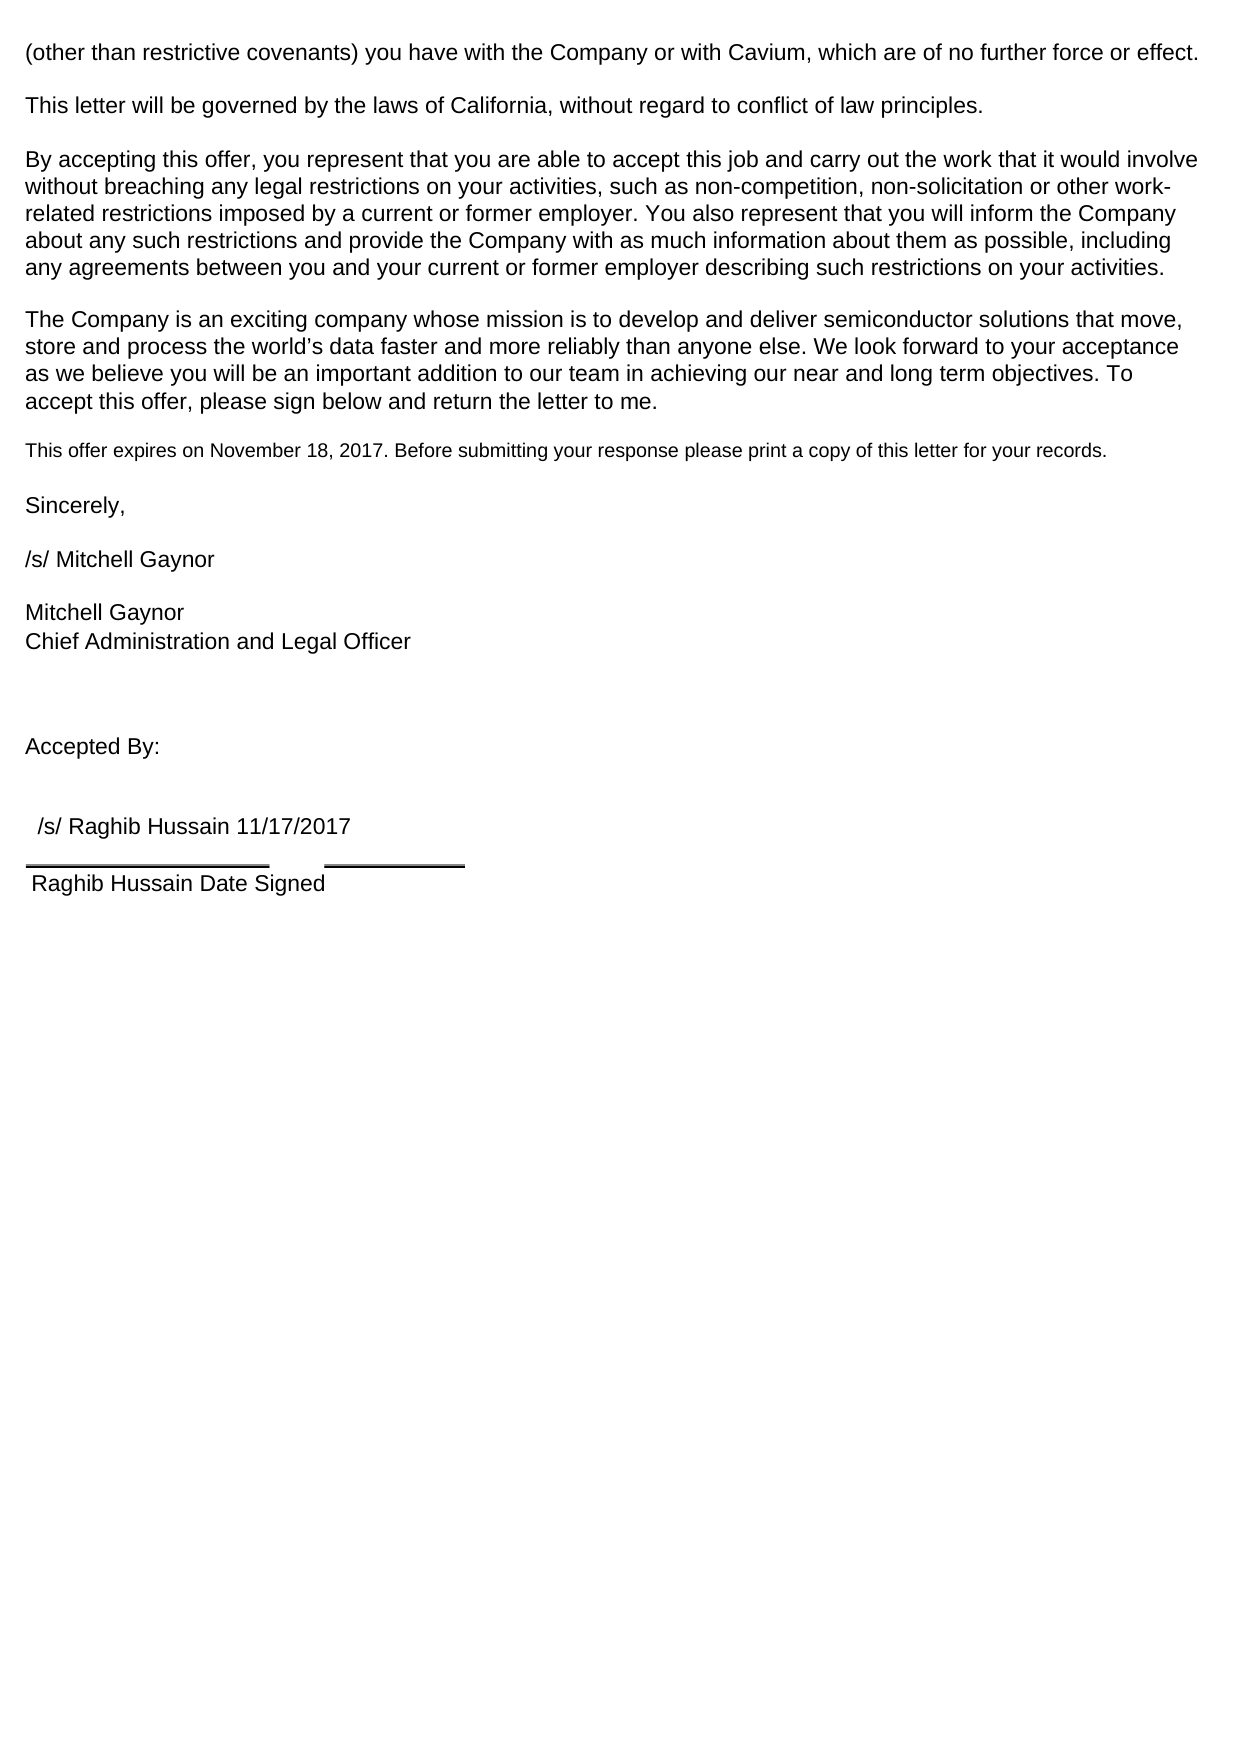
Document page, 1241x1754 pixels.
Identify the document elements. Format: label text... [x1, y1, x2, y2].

picture [25, 864, 465, 868]
text Mitchell Gaynor [25, 599, 1211, 626]
text By accepting this offer, you represent that you are able to accept this job and carry out the work that it would involve without breaching any legal restrictions on your activities, such as non-competition, non-solicitation or other work-related restrictions imposed by a current or former employer. You also represent that you will inform the Company about any such restrictions and provide the Company with as much information about them as possible, including any agreements between you and your current or former employer describing such restrictions on your activities. [25, 146, 1211, 281]
text This letter will be governed by the laws of California, without regard to conflict of law principles. [25, 92, 1211, 119]
text /s/ Mitchell Gaynor [25, 546, 1211, 572]
text (other than restrictive covenants) you have with the Company or with Cavium, which are of no further force or effect. [25, 39, 1211, 65]
text Chief Administration and Legal Officer [25, 628, 1211, 654]
text Accepted By: [25, 733, 1211, 759]
text The Company is an exciting company whose mission is to develop and deliver semiconductor solutions that move, store and process the world’s data faster and more reliably than anyone else. We look forward to your acceptance as we believe you will be an important addition to our team in achieving our near and long term objectives. To accept this offer, please sign below and return the letter to me. [25, 306, 1205, 414]
text Sincerely, [25, 492, 1211, 519]
text Raghib Hussain Date Signed [31, 869, 1211, 896]
text This offer expires on November 18, 2017. Before submitting your response please print a copy of this letter for your records. [25, 439, 1211, 462]
text /s/ Raghib Hussain 11/17/2017 [37, 813, 1211, 840]
